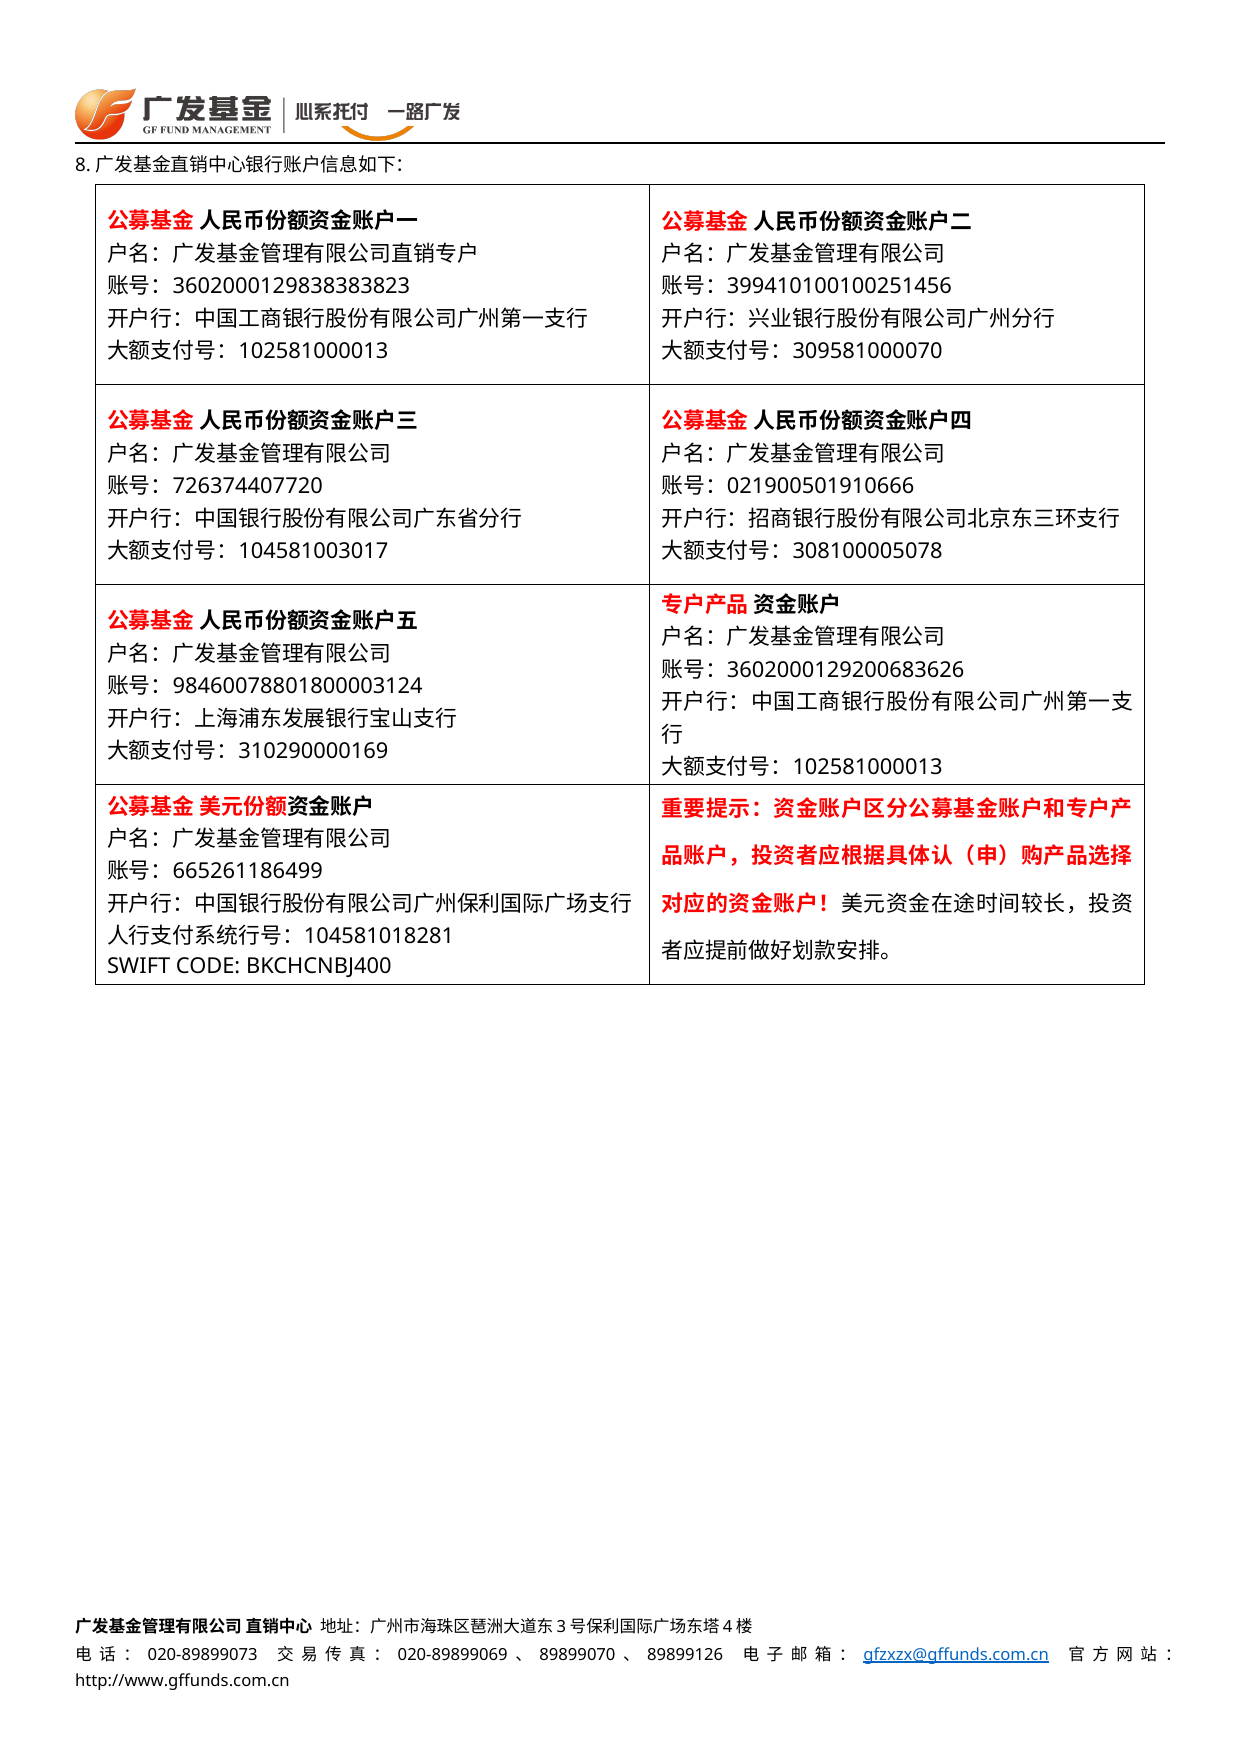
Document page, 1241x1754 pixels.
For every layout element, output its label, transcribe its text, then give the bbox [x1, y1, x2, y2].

table_cell 专户产品 资金账户 户名：广发基金管理有限公司 账号：3602000129200683626 开户行：中国工商银行股份有限公司广州第一支行 大额支付号：102581000013 [650, 585, 1144, 784]
table_cell 公募基金 美元份额资金账户 户名：广发基金管理有限公司 账号：665261186499 开户行：中国银行股份有限公司广州保利国际广场支行 人行支付系统行号：104581018281 SWIFT CODE: BKCHCNBJ400 [96, 785, 649, 984]
table_cell 公募基金 人民币份额资金账户四 户名：广发基金管理有限公司 账号：021900501910666 开户行：招商银行股份有限公司北京东三环支行 大额支付号：308100005078 [650, 385, 1144, 584]
picture [75, 88, 460, 141]
text 8. 广发基金直销中心银行账户信息如下： [75, 147, 1165, 180]
table_header 公募基金 人民币份额资金账户二 户名：广发基金管理有限公司 账号：399410100100251456 开户行：兴业银行股份有限公司广州分行 大额支付号：309581000070 [650, 185, 1144, 384]
table_cell 公募基金 人民币份额资金账户五 户名：广发基金管理有限公司 账号：98460078801800003124 开户行：上海浦东发展银行宝山支行 大额支付号：310290000169 [96, 585, 649, 784]
table_cell 公募基金 人民币份额资金账户三 户名：广发基金管理有限公司 账号：726374407720 开户行：中国银行股份有限公司广东省分行 大额支付号：104581003017 [96, 385, 649, 584]
table_cell 重要提示：资金账户区分公募基金账户和专户产品账户，投资者应根据具体认（申）购产品选择对应的资金账户！美元资金在途时间较长，投资者应提前做好划款安排。 [650, 785, 1144, 984]
table_header 公募基金 人民币份额资金账户一 户名：广发基金管理有限公司直销专户 账号：3602000129838383823 开户行：中国工商银行股份有限公司广州第一支行 大额支付号：102581000013 [96, 185, 649, 384]
